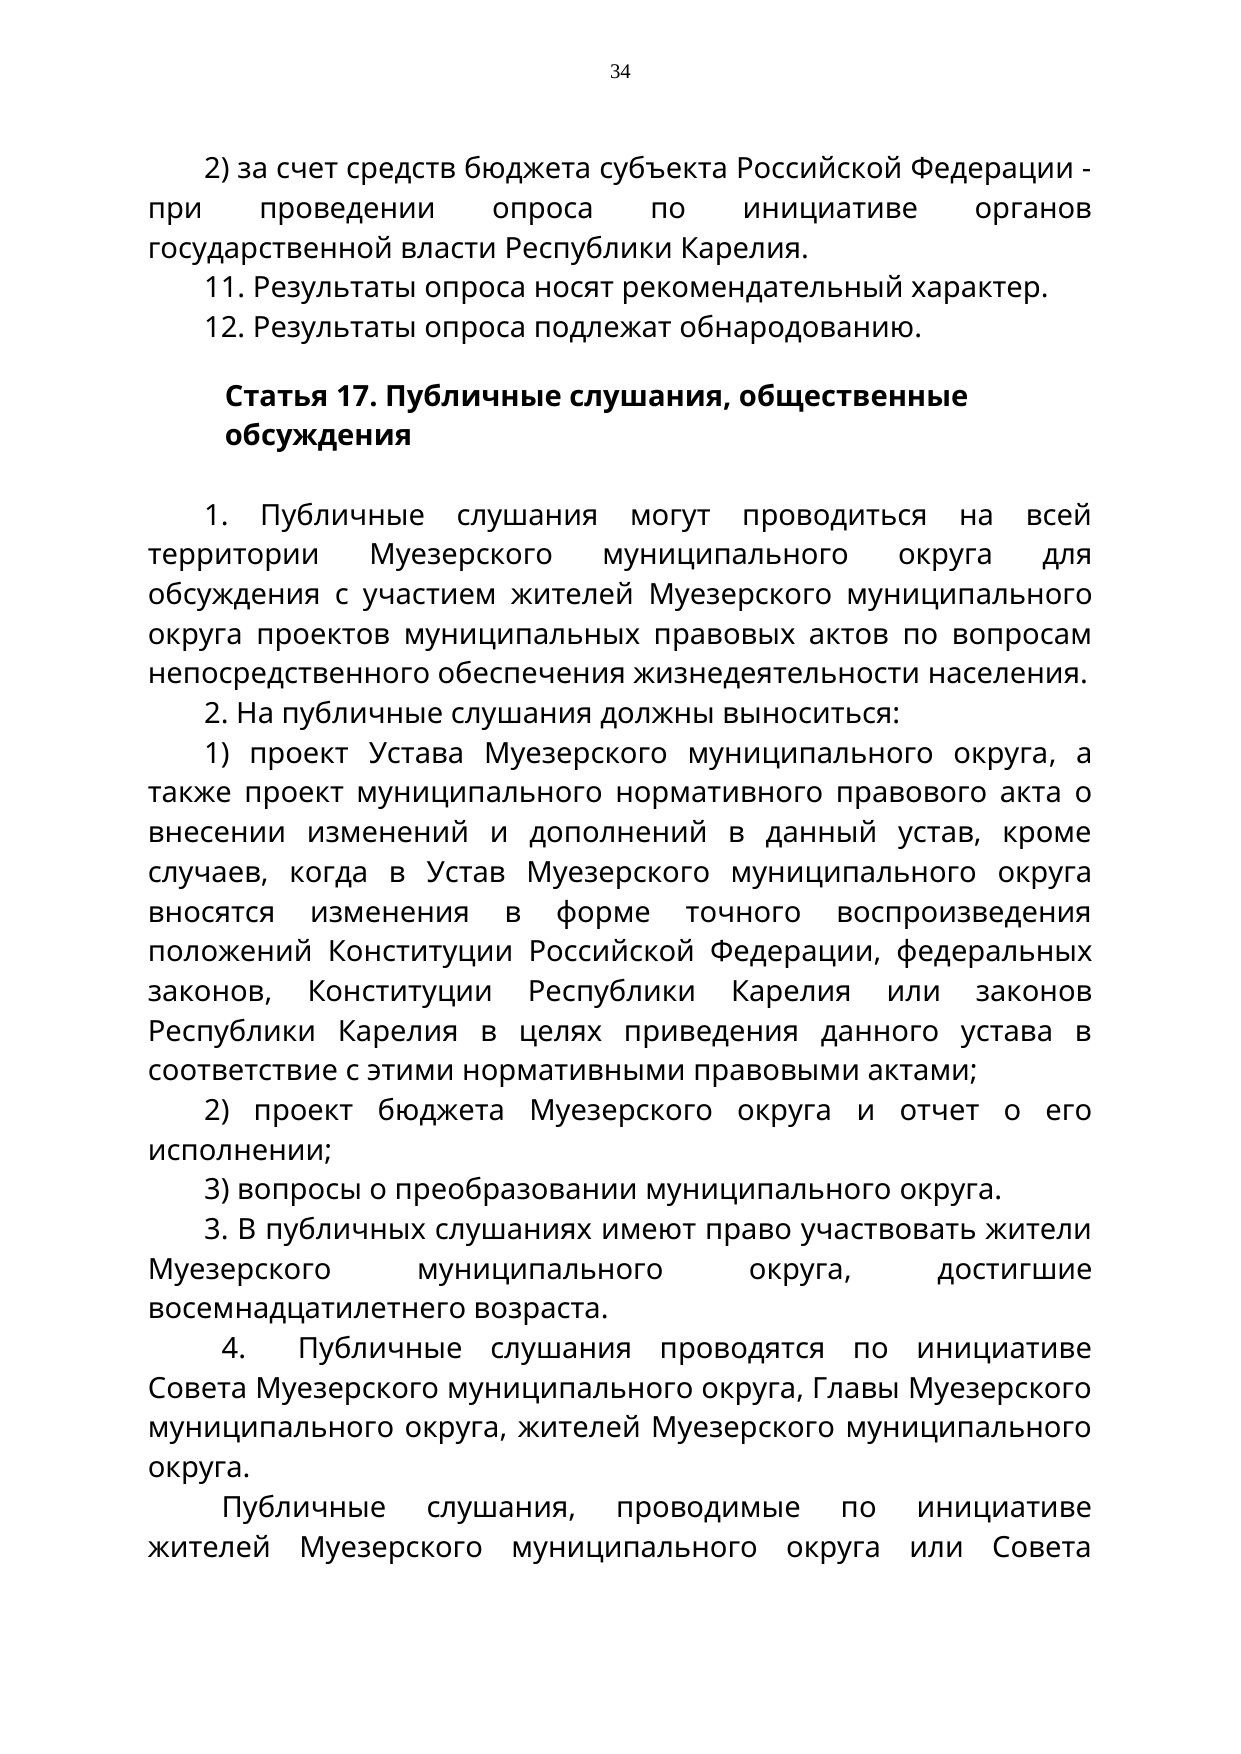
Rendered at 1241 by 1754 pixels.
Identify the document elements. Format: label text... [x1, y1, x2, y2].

text 2) за счет средств бюджета субъекта Российской Федерации - при проведении опроса по инициативе органов государственной власти Республики Карелия. [148, 148, 1092, 267]
text 2. На публичные слушания должны выноситься: [148, 692, 1092, 732]
text 12. Результаты опроса подлежат обнародованию. [148, 306, 1092, 346]
text 3) вопросы о преобразовании муниципального округа. [148, 1169, 1092, 1208]
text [148, 1486, 1092, 1566]
text 2) проект бюджета Муезерского округа и отчет о его исполнении; [148, 1089, 1092, 1169]
subtitle Статья 17. Публичные слушания, общественные обсуждения [224, 375, 1092, 454]
text 3. В публичных слушаниях имеют право участвовать жители Муезерского муниципального округа, достигшие восемнадцатилетнего возраста. [148, 1208, 1092, 1327]
text 11. Результаты опроса носят рекомендательный характер. [148, 267, 1092, 306]
text 1) проект Устава Муезерского муниципального округа, а также проект муниципального нормативного правового акта о внесении изменений и дополнений в данный устав, кроме случаев, когда в Устав Муезерского муниципального округа вносятся изменения в форме точного воспроизведения положений Конституции Российской Федерации, федеральных законов, Конституции Республики Карелия или законов Республики Карелия в целях приведения данного устава в соответствие с этими нормативными правовыми актами; [148, 732, 1092, 1089]
text 4. Публичные слушания проводятся по инициативе Совета Муезерского муниципального округа, Главы Муезерского муниципального округа, жителей Муезерского муниципального округа. [148, 1327, 1092, 1486]
text 1. Публичные слушания могут проводиться на всей территории Муезерского муниципального округа для обсуждения с участием жителей Муезерского муниципального округа проектов муниципальных правовых актов по вопросам непосредственного обеспечения жизнедеятельности населения. [148, 494, 1092, 692]
